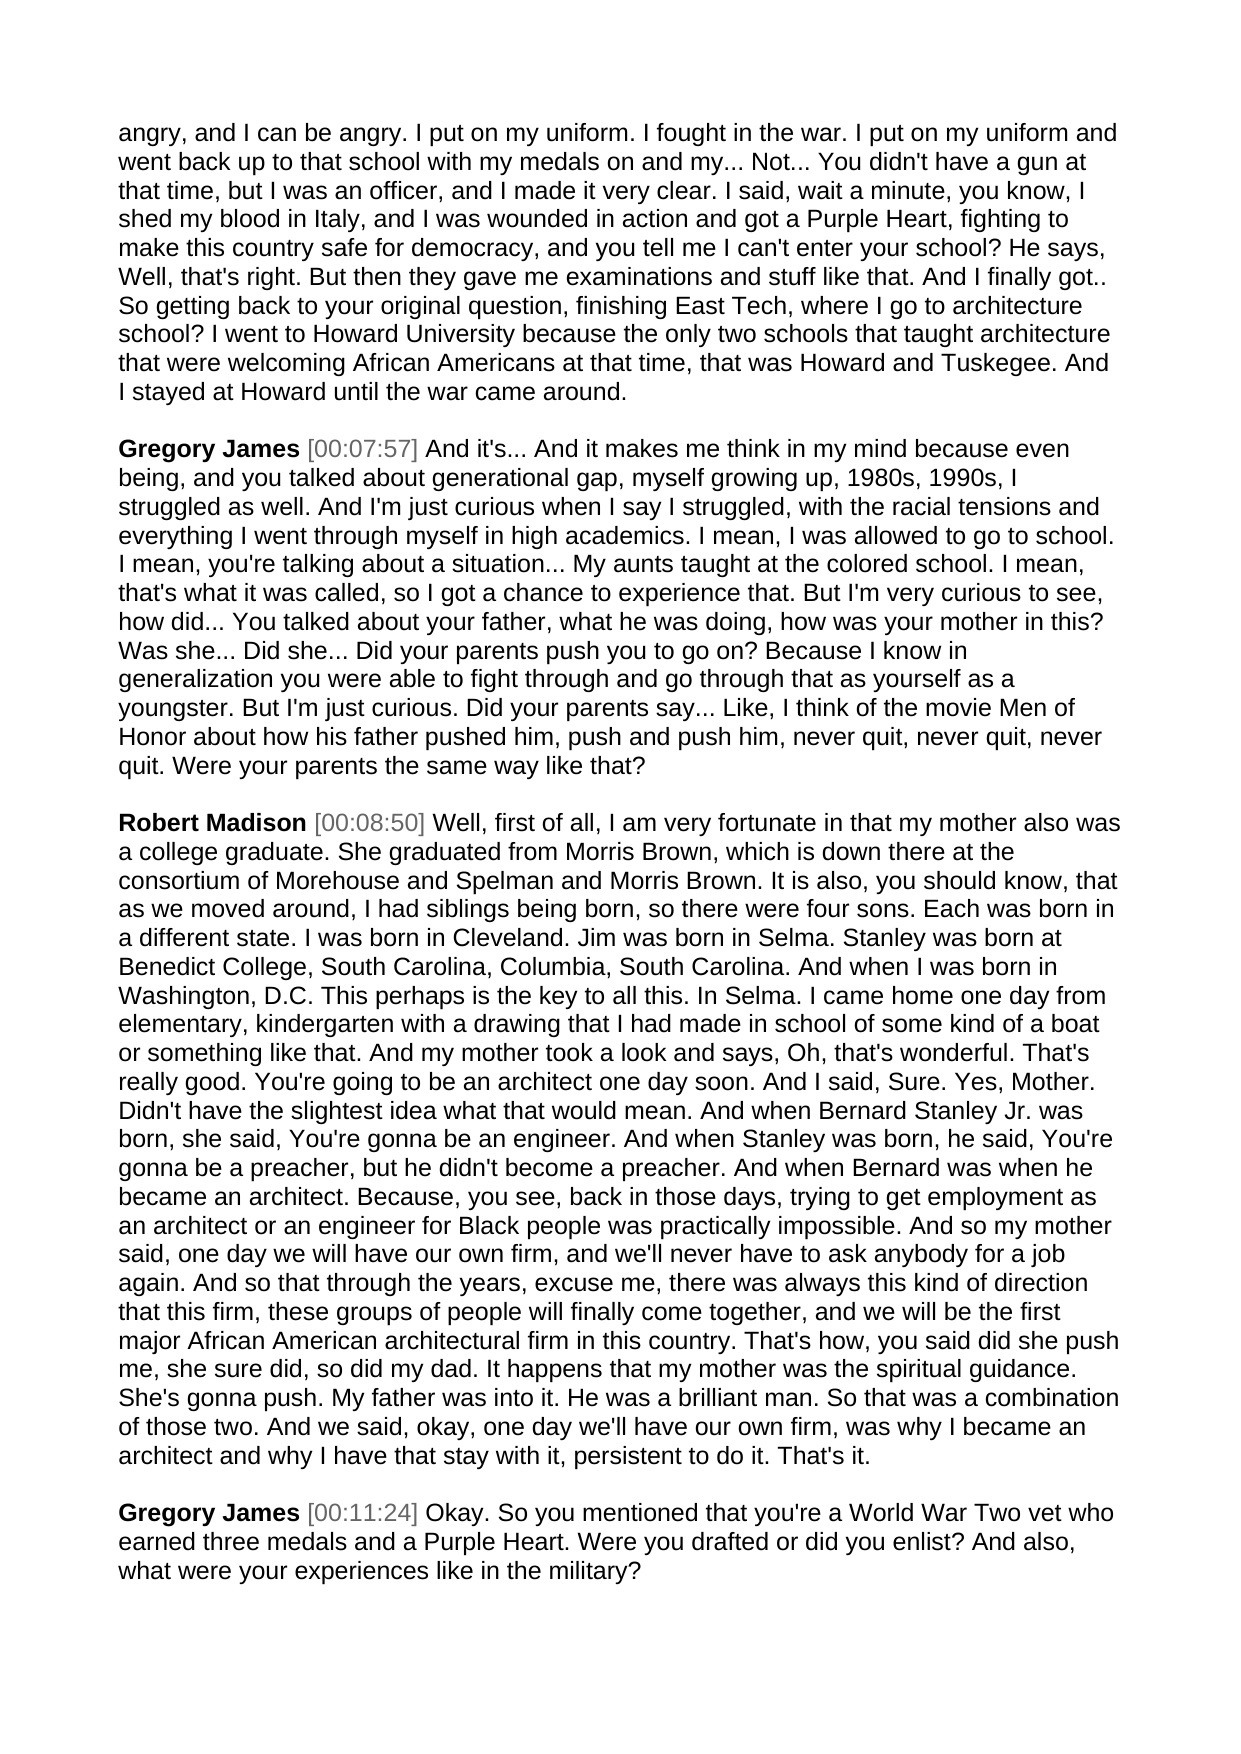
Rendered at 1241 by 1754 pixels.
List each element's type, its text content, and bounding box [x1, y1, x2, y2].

text Gregory James [00:11:24] Okay. So you mentioned that you're a World War Two vet who earned three medals and a Purple Heart. Were you drafted or did you enlist? And also, what were your experiences like in the military? [118, 1498, 1122, 1584]
text Robert Madison [00:08:50] Well, first of all, I am very fortunate in that my mother also was a college graduate. She graduated from Morris Brown, which is down there at the consortium of Morehouse and Spelman and Morris Brown. It is also, you should know, that as we moved around, I had siblings being born, so there were four sons. Each was born in a different state. I was born in Cleveland. Jim was born in Selma. Stanley was born at Benedict College, South Carolina, Columbia, South Carolina. And when I was born in Washington, D.C. This perhaps is the key to all this. In Selma. I came home one day from elementary, kindergarten with a drawing that I had made in school of some kind of a boat or something like that. And my mother took a look and says, Oh, that's wonderful. That's really good. You're going to be an architect one day soon. And I said, Sure. Yes, Mother. Didn't have the slightest idea what that would mean. And when Bernard Stanley Jr. was born, she said, You're gonna be an engineer. And when Stanley was born, he said, You're gonna be a preacher, but he didn't become a preacher. And when Bernard was when he became an architect. Because, you see, back in those days, trying to get employment as an architect or an engineer for Black people was practically impossible. And so my mother said, one day we will have our own firm, and we'll never have to ask anybody for a job again. And so that through the years, excuse me, there was always this kind of direction that this firm, these groups of people will finally come together, and we will be the first major African American architectural firm in this country. That's how, you said did she push me, she sure did, so did my dad. It happens that my mother was the spiritual guidance. She's gonna push. My father was into it. He was a brilliant man. So that was a combination of those two. And we said, okay, one day we'll have our own firm, was why I became an architect and why I have that stay with it, persistent to do it. That's it. [118, 808, 1122, 1469]
text Gregory James [00:07:57] And it's... And it makes me think in my mind because even being, and you talked about generational gap, myself growing up, 1980s, 1990s, I struggled as well. And I'm just curious when I say I struggled, with the racial tensions and everything I went through myself in high academics. I mean, I was allowed to go to school. I mean, you're talking about a situation... My aunts taught at the colored school. I mean, that's what it was called, so I got a chance to experience that. But I'm very curious to see, how did... You talked about your father, what he was doing, how was your mother in this? Was she... Did she... Did your parents push you to go on? Because I know in generalization you were able to fight through and go through that as yourself as a youngster. But I'm just curious. Did your parents say... Like, I think of the movie Men of Honor about how his father pushed him, push and push him, never quit, never quit, never quit. Were your parents the same way like that? [118, 434, 1122, 779]
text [118, 118, 1122, 406]
